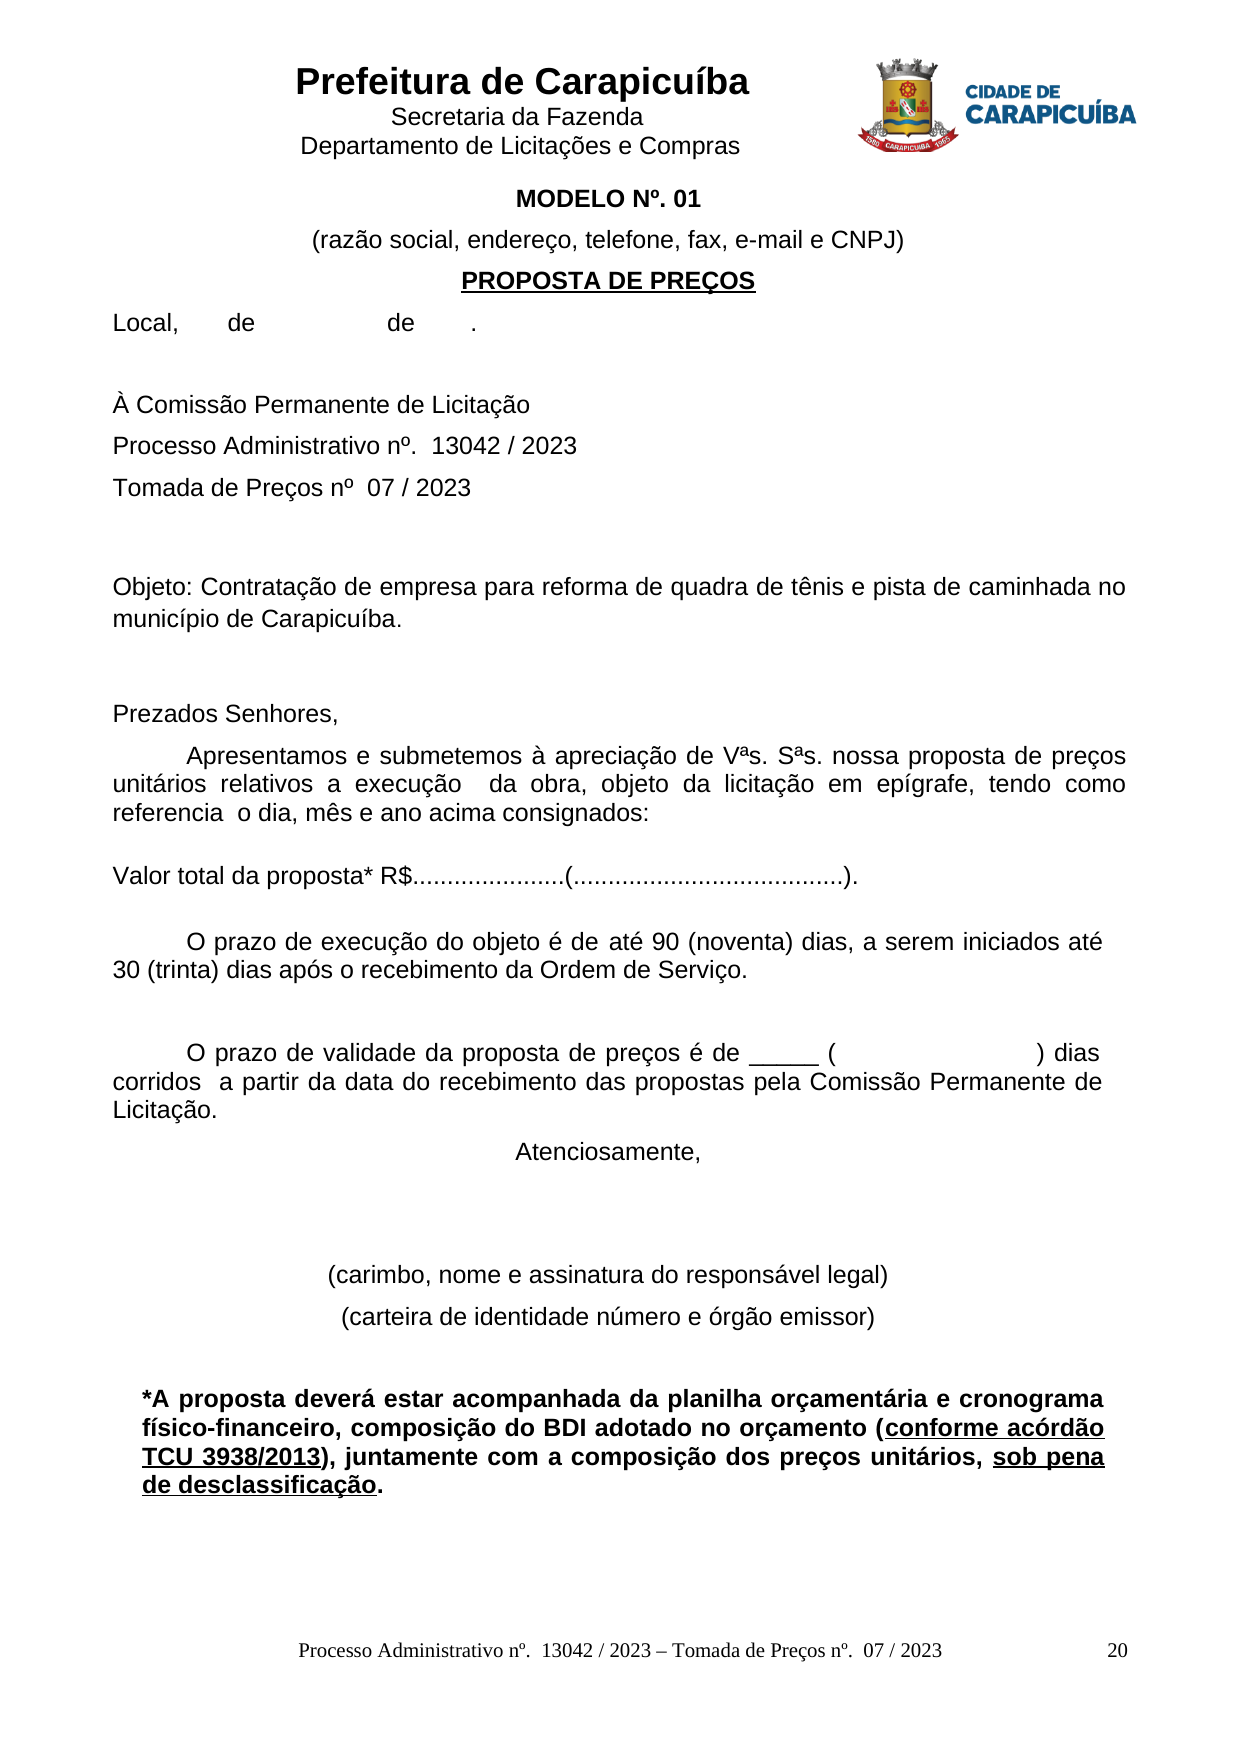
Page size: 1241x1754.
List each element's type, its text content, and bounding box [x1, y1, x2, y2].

text Tomada de Preços nº 07 / 2023 [112, 472, 1104, 501]
text PROPOSTA DE PREÇOS [112, 266, 1104, 295]
text *A proposta deverá estar acompanhada da planilha orçamentária e cronograma físico-financeiro, composição do BDI adotado no orçamento (conforme acórdão TCU 3938/2013), juntamente com a composição dos preços unitários, sob pena de desclassificação. [142, 1384, 1104, 1499]
picture [857, 57, 1139, 152]
text Prezados Senhores, [112, 699, 1104, 728]
text (carimbo, nome e assinatura do responsável legal) [112, 1260, 1104, 1289]
text MODELO Nº. 01 [112, 184, 1104, 212]
text Valor total da proposta* R$......................(.......................................). [112, 861, 1104, 890]
text (carteira de identidade número e órgão emissor) [112, 1301, 1104, 1330]
text Apresentamos e submetemos à apreciação de Vªs. Sªs. nossa proposta de preços unitários relativos a execução da obra, objeto da licitação em epígrafe, tendo como referencia o dia, mês e ano acima consignados: [112, 741, 1128, 827]
text O prazo de validade da proposta de preços é de _____ ( ) dias corridos a partir da data do recebimento das propostas pela Comissão Permanente de Licitação. [112, 1038, 1104, 1124]
text Processo Administrativo nº. 13042 / 2023 [112, 431, 1104, 460]
text (razão social, endereço, telefone, fax, e-mail e CNPJ) [112, 225, 1104, 254]
text Objeto: Contratação de empresa para reforma de quadra de tênis e pista de caminhada no município de Carapicuíba. [112, 571, 1128, 633]
text Atenciosamente, [112, 1136, 1104, 1165]
text À Comissão Permanente de Licitação [112, 390, 1104, 419]
text Local, de de . [112, 307, 1104, 336]
text O prazo de execução do objeto é de até 90 (noventa) dias, a serem iniciados até 30 (trinta) dias após o recebimento da Ordem de Serviço. [112, 926, 1104, 984]
